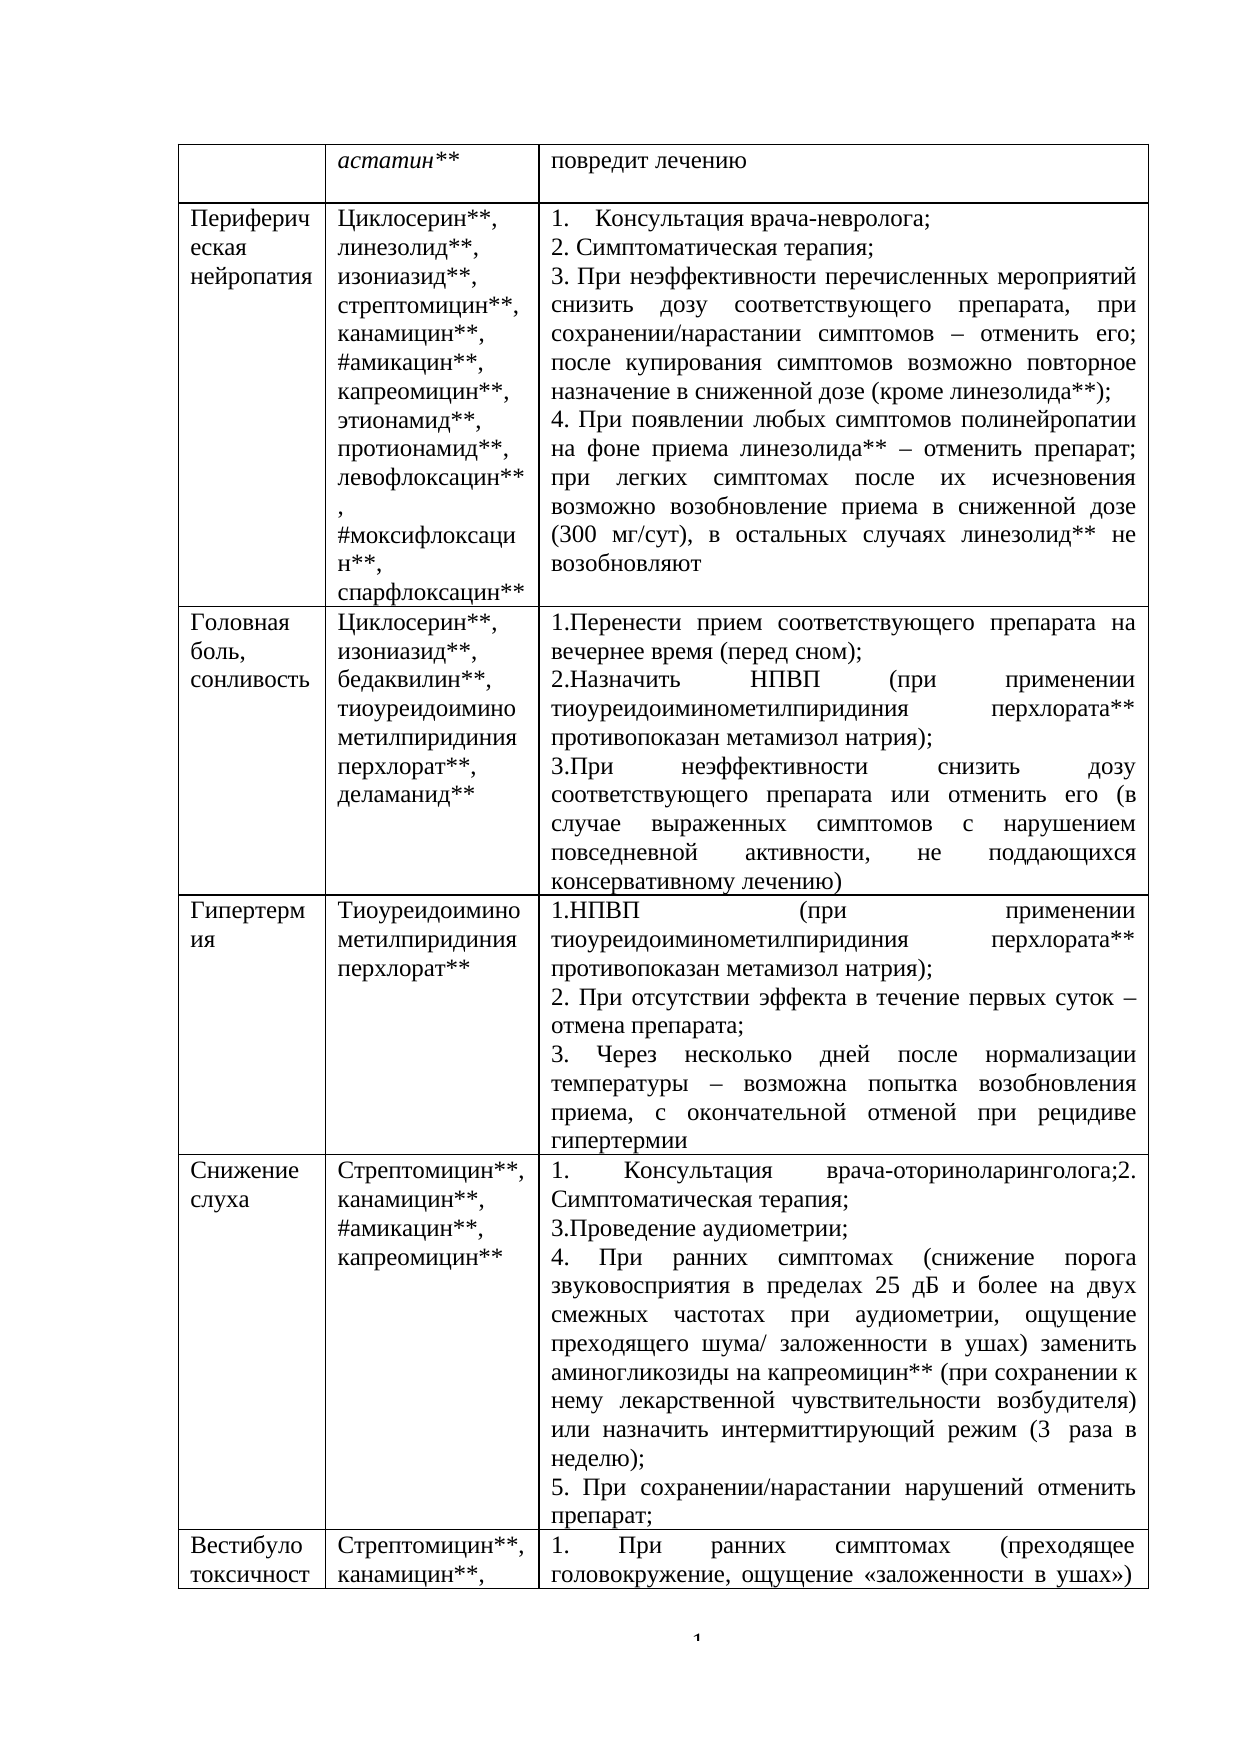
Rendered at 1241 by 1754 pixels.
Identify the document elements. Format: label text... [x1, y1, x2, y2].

table_header [179, 145, 325, 202]
table_cell .Перенести прием соответствующего препарата на вечернее время (перед сном); .Назначить НПВП (при применении тиоуреидоиминометилпиридиния перхлората** противопоказан метамизол натрия); .При неэффективности снизить дозу соответствующего препарата или отменить его (в случае выраженных симптомов с нарушением повседневной активности, не поддающихся консервативному лечению) [540, 607, 1148, 894]
table_cell Тиоуреидоимино метилпиридиния перхлорат** [326, 896, 538, 1154]
table_cell 1. Консультация врача-оториноларинголога;2. Симптоматическая терапия; 3.Проведение аудиометрии; При ранних симптомах (снижение порога звуковосприятия в пределах 25 дБ и более на двух смежных частотах при аудиометрии, ощущение преходящего шума/ заложенности в ушах) заменить аминогликозиды на капреомицин** (при сохранении к нему лекарственной чувствительности возбудителя) или назначить интермиттирующий режим (3 раза в неделю); При сохранении/нарастании нарушений отменить препарат; [540, 1155, 1148, 1529]
table_cell Стрептомицин**, канамицин**, [326, 1530, 538, 1587]
table_header астатин** [326, 145, 538, 202]
table_header повредит лечению [540, 145, 1148, 202]
table_cell Вестибуло токсичност [179, 1530, 325, 1587]
table_cell Гипертерм ия [179, 896, 325, 1154]
table_cell Стрептомицин**, канамицин**, #амикацин**, капреомицин** [326, 1155, 538, 1529]
table_cell Периферич еская нейропатия [179, 204, 325, 606]
table_cell Снижение слуха [179, 1155, 325, 1529]
table_cell Циклосерин**, изониазид**, бедаквилин**, тиоуреидоимино метилпиридиния перхлорат**, деламанид** [326, 607, 538, 894]
table_cell 1.НПВП (при применении тиоуреидоиминометилпиридиния перхлората** противопоказан метамизол натрия); При отсутствии эффекта в течение первых суток – отмена препарата; Через несколько дней после нормализации температуры – возможна попытка возобновления приема, с окончательной отменой при рецидиве гипертермии [540, 896, 1148, 1154]
table_cell Циклосерин**, линезолид**, изониазид**, стрептомицин**, канамицин**, #амикацин**, капреомицин**, этионамид**, протионамид**, левофлоксацин** , #моксифлоксаци н**, спарфлоксацин** [326, 204, 538, 606]
table_cell Консультация врача-невролога; Симптоматическая терапия; При неэффективности перечисленных мероприятий снизить дозу соответствующего препарата, при сохранении/нарастании симптомов – отменить его; после купирования симптомов возможно повторное назначение в сниженной дозе (кроме линезолида**); При появлении любых симптомов полинейропатии на фоне приема линезолида** – отменить препарат; при легких симптомах после их исчезновения возможно возобновление приема в сниженной дозе (300 мг/сут), в остальных случаях линезолид** не возобновляют [540, 204, 1148, 606]
table_cell Головная боль, сонливость [179, 607, 325, 894]
table_cell 1. При ранних симптомах (преходящее головокружение, ощущение «заложенности в ушах») [540, 1530, 1148, 1587]
